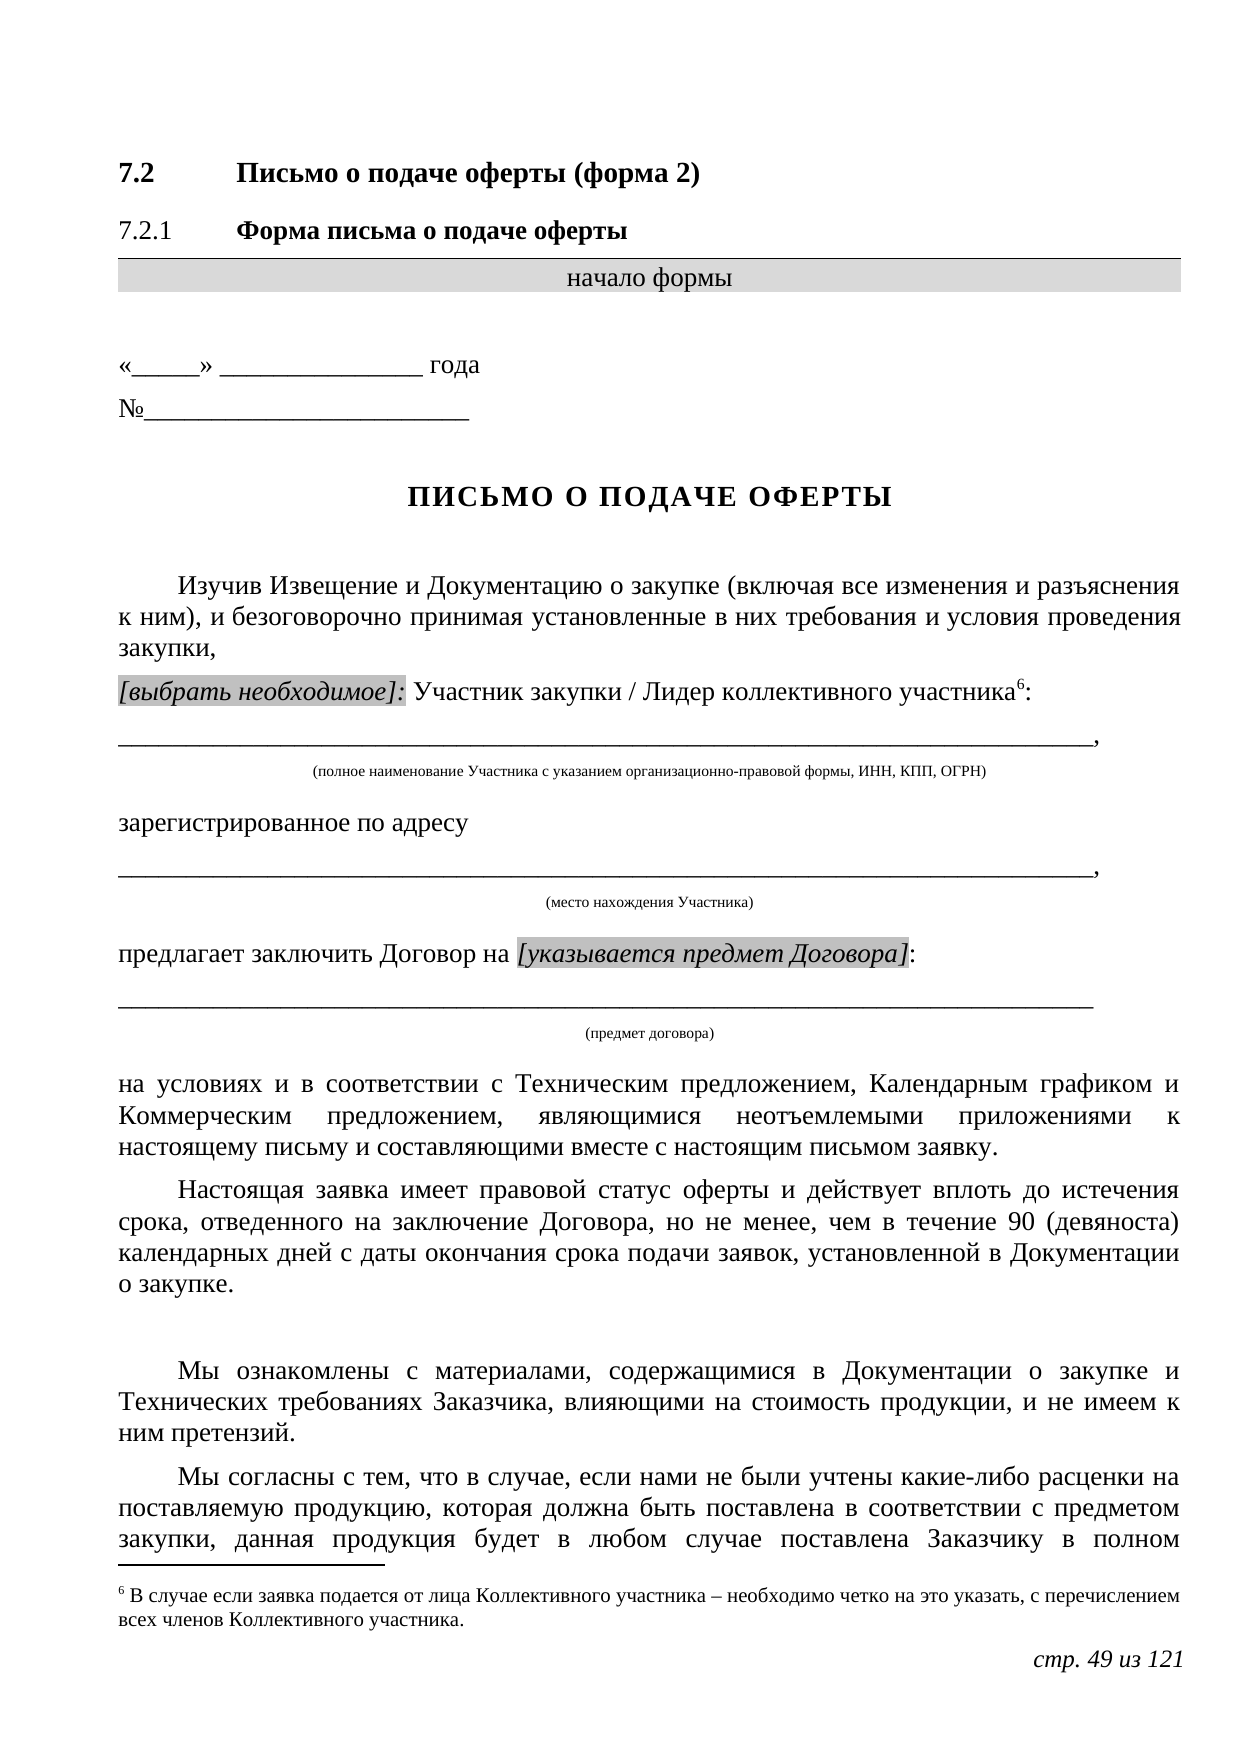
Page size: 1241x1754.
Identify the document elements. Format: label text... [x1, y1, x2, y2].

text ________________________________________________________________________, [118, 718, 1181, 749]
text №________________________ [118, 392, 635, 423]
text [выбрать необходимое]: Участник закупки / Лидер коллективного участника: [406, 675, 1181, 706]
text предлагает заключить Договор на [указывается предмет Договора]: [118, 937, 517, 968]
text на условиях и в соответствии с Техническим предложением, Календарным графиком и Коммерческим предложением, являющимися неотъемлемыми приложениями к настоящему письму и составляющими вместе с настоящим письмом заявку. [118, 1068, 1181, 1161]
text Изучив Извещение и Документацию о закупке (включая все изменения и разъяснения к ним), и безоговорочно принимая установленные в них требования и условия проведения закупки, [118, 569, 1181, 662]
text (место нахождения Участника) [118, 893, 1181, 924]
text Мы ознакомлены с материалами, содержащимися в Документации о закупке и Технических требованиях Заказчика, влияющими на стоимость продукции, и не имеем к ним претензий. [118, 1354, 1181, 1448]
text предлагает заключить Договор на [указывается предмет Договора]: [909, 937, 1181, 968]
text (предмет договора) [118, 1024, 1181, 1055]
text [118, 1460, 1181, 1554]
text ________________________________________________________________________, [118, 849, 1181, 881]
text Письмо о подаче оферты [118, 479, 1181, 513]
text Настоящая заявка имеет правовой статус оферты и действует вплоть до истечения срока, отведенного на заключение Договора, но не менее, чем в течение 90 (девяноста) календарных дней с даты окончания срока подачи заявок, установленной в Документации о закупке. [118, 1173, 1181, 1298]
text (полное наименование Участника с указанием организационно-правовой формы, ИНН, КПП, ОГРН) [118, 762, 1181, 793]
text зарегистрированное по адресу [118, 806, 1181, 837]
subtitle Письмо о подаче оферты (форма 2) [118, 156, 1181, 189]
text начало формы [118, 259, 1181, 292]
text ________________________________________________________________________ [118, 980, 1181, 1011]
text Форма письма о подаче оферты [118, 214, 1181, 245]
text «_____» _______________ года [118, 348, 635, 379]
